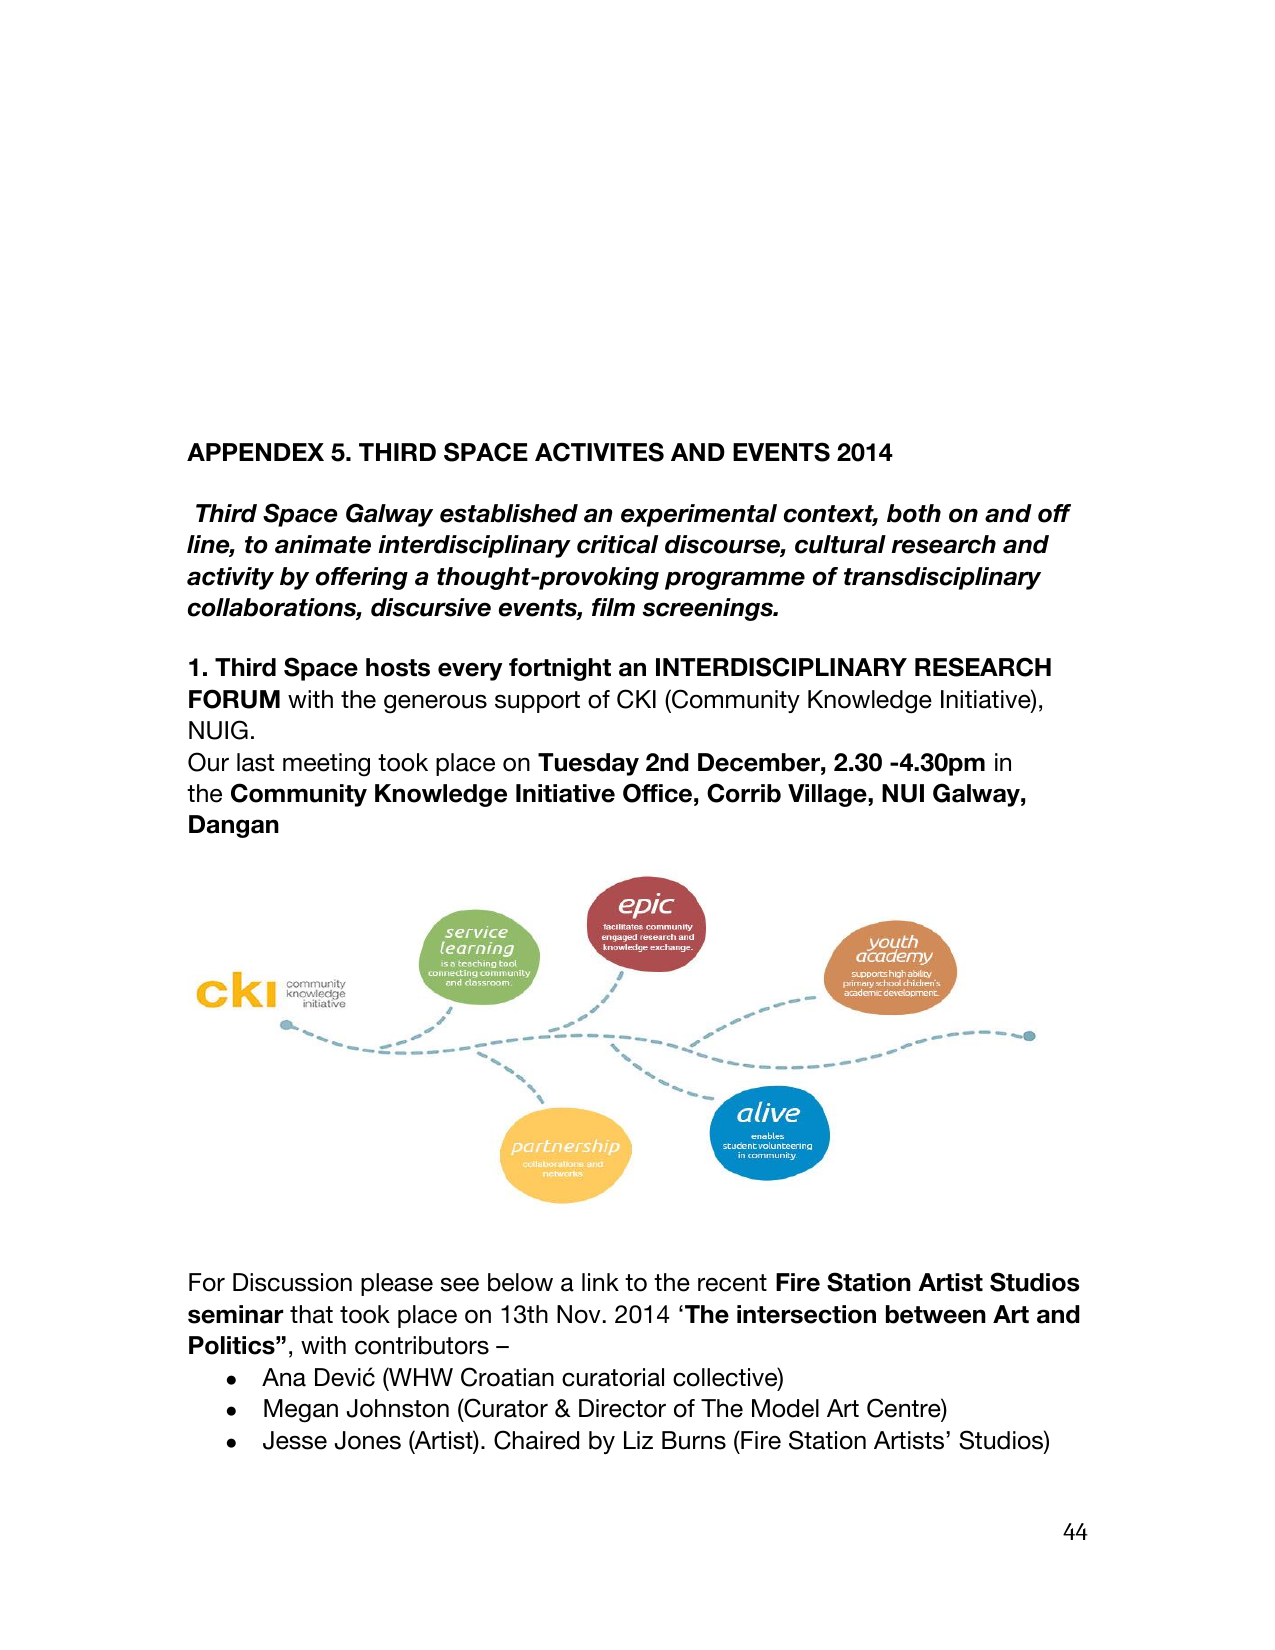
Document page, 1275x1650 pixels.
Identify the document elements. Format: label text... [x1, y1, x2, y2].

text Third Space Galway established an experimental context, both on and off line, to animate interdisciplinary critical discourse, cultural research and activity by offering a thought-provoking programme of transdisciplinary collaborations, discursive events, film screenings. [187, 498, 1087, 623]
text APPENDEX 5. THIRD SPACE ACTIVITES AND EVENTS 2014 [187, 437, 1087, 469]
text Our last meeting took place on Tuesday 2nd December, 2.30 -4.30pm in the Community Knowledge Initiative Office, Corrib Village, NUI Galway, Dangan [187, 747, 1087, 841]
list Megan Johnston (Curator & Director of The Model Art Centre) [225, 1393, 1087, 1425]
text For Discussion please see below a link to the recent Fire Station Artist Studios seminar that took place on 13th Nov. 2014 ‘The intersection between Art and Politics”, with contributors – [187, 1267, 1087, 1362]
text 1. Third Space hosts every fortnight an INTERDISCIPLINARY RESEARCH FORUM with the generous support of CKI (Community Knowledge Initiative), NUIG. [187, 652, 1087, 747]
list Ana Dević (WHW Croatian curatorial collective) [225, 1362, 1087, 1393]
list Jesse Jones (Artist). Chaired by Liz Burns (Fire Station Artists’ Studios) [225, 1425, 1087, 1456]
picture [187, 869, 1051, 1210]
